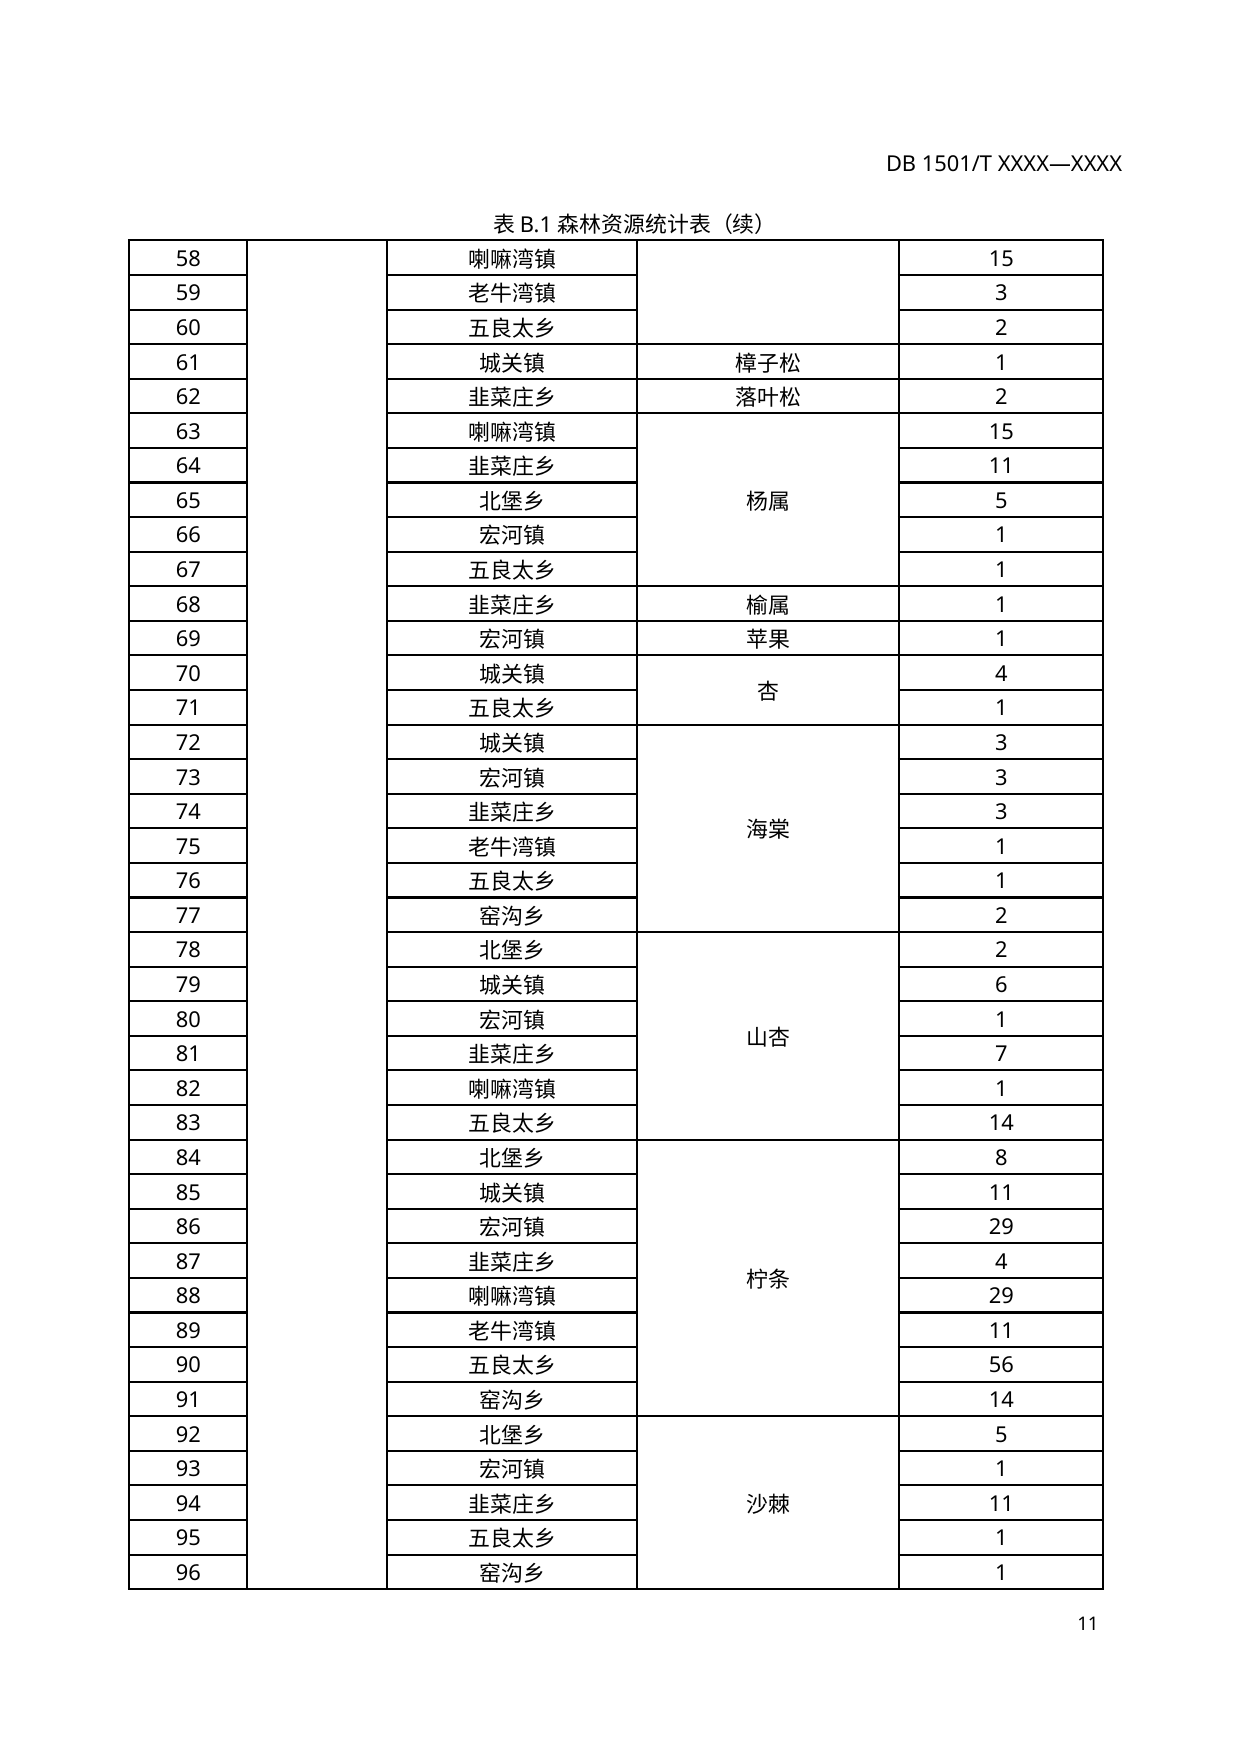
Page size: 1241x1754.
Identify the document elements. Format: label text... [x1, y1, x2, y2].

table_cell 93 [130, 1452, 246, 1484]
table_cell 1 [900, 864, 1102, 896]
table_cell 91 [130, 1383, 246, 1415]
table_cell 4 [900, 1244, 1102, 1277]
table_cell 81 [130, 1037, 246, 1069]
table_cell 1 [900, 587, 1102, 620]
table_cell 1 [900, 1002, 1102, 1035]
table_cell 北堡乡 [388, 484, 636, 516]
table_cell 杏 [638, 656, 898, 723]
table_cell 窑沟乡 [388, 1383, 636, 1415]
table_cell 4 [900, 656, 1102, 689]
table_cell 窑沟乡 [388, 899, 636, 931]
table_cell 2 [900, 933, 1102, 966]
table_cell 78 [130, 933, 246, 966]
table_cell 85 [130, 1175, 246, 1208]
table_cell 宏河镇 [388, 518, 636, 551]
table_header [248, 241, 386, 1588]
table_cell 56 [900, 1348, 1102, 1381]
table_cell 柠条 [638, 1141, 898, 1415]
table_cell 3 [900, 795, 1102, 827]
table_cell 75 [130, 829, 246, 862]
table_cell 2 [900, 311, 1102, 343]
table_cell 63 [130, 414, 246, 447]
table_cell 2 [900, 380, 1102, 412]
table_cell 1 [900, 1452, 1102, 1484]
table_cell 韭菜庄乡 [388, 587, 636, 620]
table_cell 五良太乡 [388, 691, 636, 723]
table_cell 1 [900, 622, 1102, 654]
table_cell 宏河镇 [388, 760, 636, 793]
table_cell 城关镇 [388, 345, 636, 378]
table_cell 喇嘛湾镇 [388, 1071, 636, 1104]
table_cell 96 [130, 1556, 246, 1588]
table_cell 榆属 [638, 587, 898, 620]
table_cell 五良太乡 [388, 311, 636, 343]
table_cell 29 [900, 1279, 1102, 1311]
table_cell 韭菜庄乡 [388, 1244, 636, 1277]
table_cell 67 [130, 553, 246, 585]
table_cell 老牛湾镇 [388, 1314, 636, 1346]
table_cell 82 [130, 1071, 246, 1104]
table_cell 80 [130, 1002, 246, 1035]
table_cell 15 [900, 414, 1102, 447]
table_cell 89 [130, 1314, 246, 1346]
table_cell 韭菜庄乡 [388, 380, 636, 412]
table_cell 3 [900, 760, 1102, 793]
table_cell 79 [130, 968, 246, 1000]
table_header 58 [130, 241, 246, 274]
table_cell 74 [130, 795, 246, 827]
table_cell 84 [130, 1141, 246, 1173]
table_cell 68 [130, 587, 246, 620]
table_cell 窑沟乡 [388, 1556, 636, 1588]
table_cell 城关镇 [388, 656, 636, 689]
table_cell 11 [900, 1486, 1102, 1519]
table_cell 韭菜庄乡 [388, 795, 636, 827]
table_cell 14 [900, 1383, 1102, 1415]
table_cell 59 [130, 276, 246, 308]
table_cell 29 [900, 1210, 1102, 1242]
table_cell 1 [900, 1521, 1102, 1553]
table_cell 1 [900, 1556, 1102, 1588]
table_cell 北堡乡 [388, 1417, 636, 1450]
table_cell 苹果 [638, 622, 898, 654]
table_cell 城关镇 [388, 1175, 636, 1208]
table_header 喇嘛湾镇 [388, 241, 636, 274]
table_cell 5 [900, 1417, 1102, 1450]
table_cell 94 [130, 1486, 246, 1519]
table_cell 76 [130, 864, 246, 896]
table_cell 宏河镇 [388, 1210, 636, 1242]
table_cell 66 [130, 518, 246, 551]
table_cell 喇嘛湾镇 [388, 1279, 636, 1311]
table_cell 90 [130, 1348, 246, 1381]
table_cell 城关镇 [388, 726, 636, 758]
table_cell 61 [130, 345, 246, 378]
table_cell 城关镇 [388, 968, 636, 1000]
table_cell 86 [130, 1210, 246, 1242]
table_header 15 [900, 241, 1102, 274]
table_cell 7 [900, 1037, 1102, 1069]
table_cell 88 [130, 1279, 246, 1311]
table_cell 62 [130, 380, 246, 412]
table_cell 沙棘 [638, 1417, 898, 1588]
table_cell 11 [900, 1175, 1102, 1208]
table_cell 64 [130, 449, 246, 481]
table_cell 宏河镇 [388, 622, 636, 654]
table_cell 60 [130, 311, 246, 343]
table_cell 2 [900, 899, 1102, 931]
table_cell 宏河镇 [388, 1452, 636, 1484]
table_cell 65 [130, 484, 246, 516]
table_cell 92 [130, 1417, 246, 1450]
table_cell 11 [900, 1314, 1102, 1346]
table_cell 宏河镇 [388, 1002, 636, 1035]
table_cell 87 [130, 1244, 246, 1277]
table_cell 韭菜庄乡 [388, 1037, 636, 1069]
table_cell 五良太乡 [388, 1521, 636, 1553]
table_cell 77 [130, 899, 246, 931]
table_header [638, 241, 898, 343]
table_cell 14 [900, 1106, 1102, 1138]
table_cell 3 [900, 276, 1102, 308]
table_cell 北堡乡 [388, 933, 636, 966]
table_cell 落叶松 [638, 380, 898, 412]
table_cell 72 [130, 726, 246, 758]
table_cell 1 [900, 518, 1102, 551]
table_cell 1 [900, 829, 1102, 862]
table_cell 69 [130, 622, 246, 654]
table_cell 五良太乡 [388, 864, 636, 896]
table_cell 83 [130, 1106, 246, 1138]
table_cell 11 [900, 449, 1102, 481]
table_cell 71 [130, 691, 246, 723]
text 表B.1 森林资源统计表（续） [148, 207, 1122, 239]
table_cell 老牛湾镇 [388, 829, 636, 862]
table_cell 韭菜庄乡 [388, 1486, 636, 1519]
table_cell 五良太乡 [388, 1106, 636, 1138]
table_cell 老牛湾镇 [388, 276, 636, 308]
table_cell 8 [900, 1141, 1102, 1173]
table_cell 山杏 [638, 933, 898, 1138]
table_cell 海棠 [638, 726, 898, 931]
table_cell 95 [130, 1521, 246, 1553]
table_cell 70 [130, 656, 246, 689]
table_cell 喇嘛湾镇 [388, 414, 636, 447]
table_cell 五良太乡 [388, 1348, 636, 1381]
table_cell 73 [130, 760, 246, 793]
table_cell 北堡乡 [388, 1141, 636, 1173]
table_cell 5 [900, 484, 1102, 516]
table_cell 1 [900, 553, 1102, 585]
table_cell 3 [900, 726, 1102, 758]
table_cell 1 [900, 345, 1102, 378]
table_cell 韭菜庄乡 [388, 449, 636, 481]
table_cell 五良太乡 [388, 553, 636, 585]
table_cell 1 [900, 691, 1102, 723]
table_cell 1 [900, 1071, 1102, 1104]
table_cell 6 [900, 968, 1102, 1000]
table_cell 杨属 [638, 414, 898, 585]
table_cell 樟子松 [638, 345, 898, 378]
